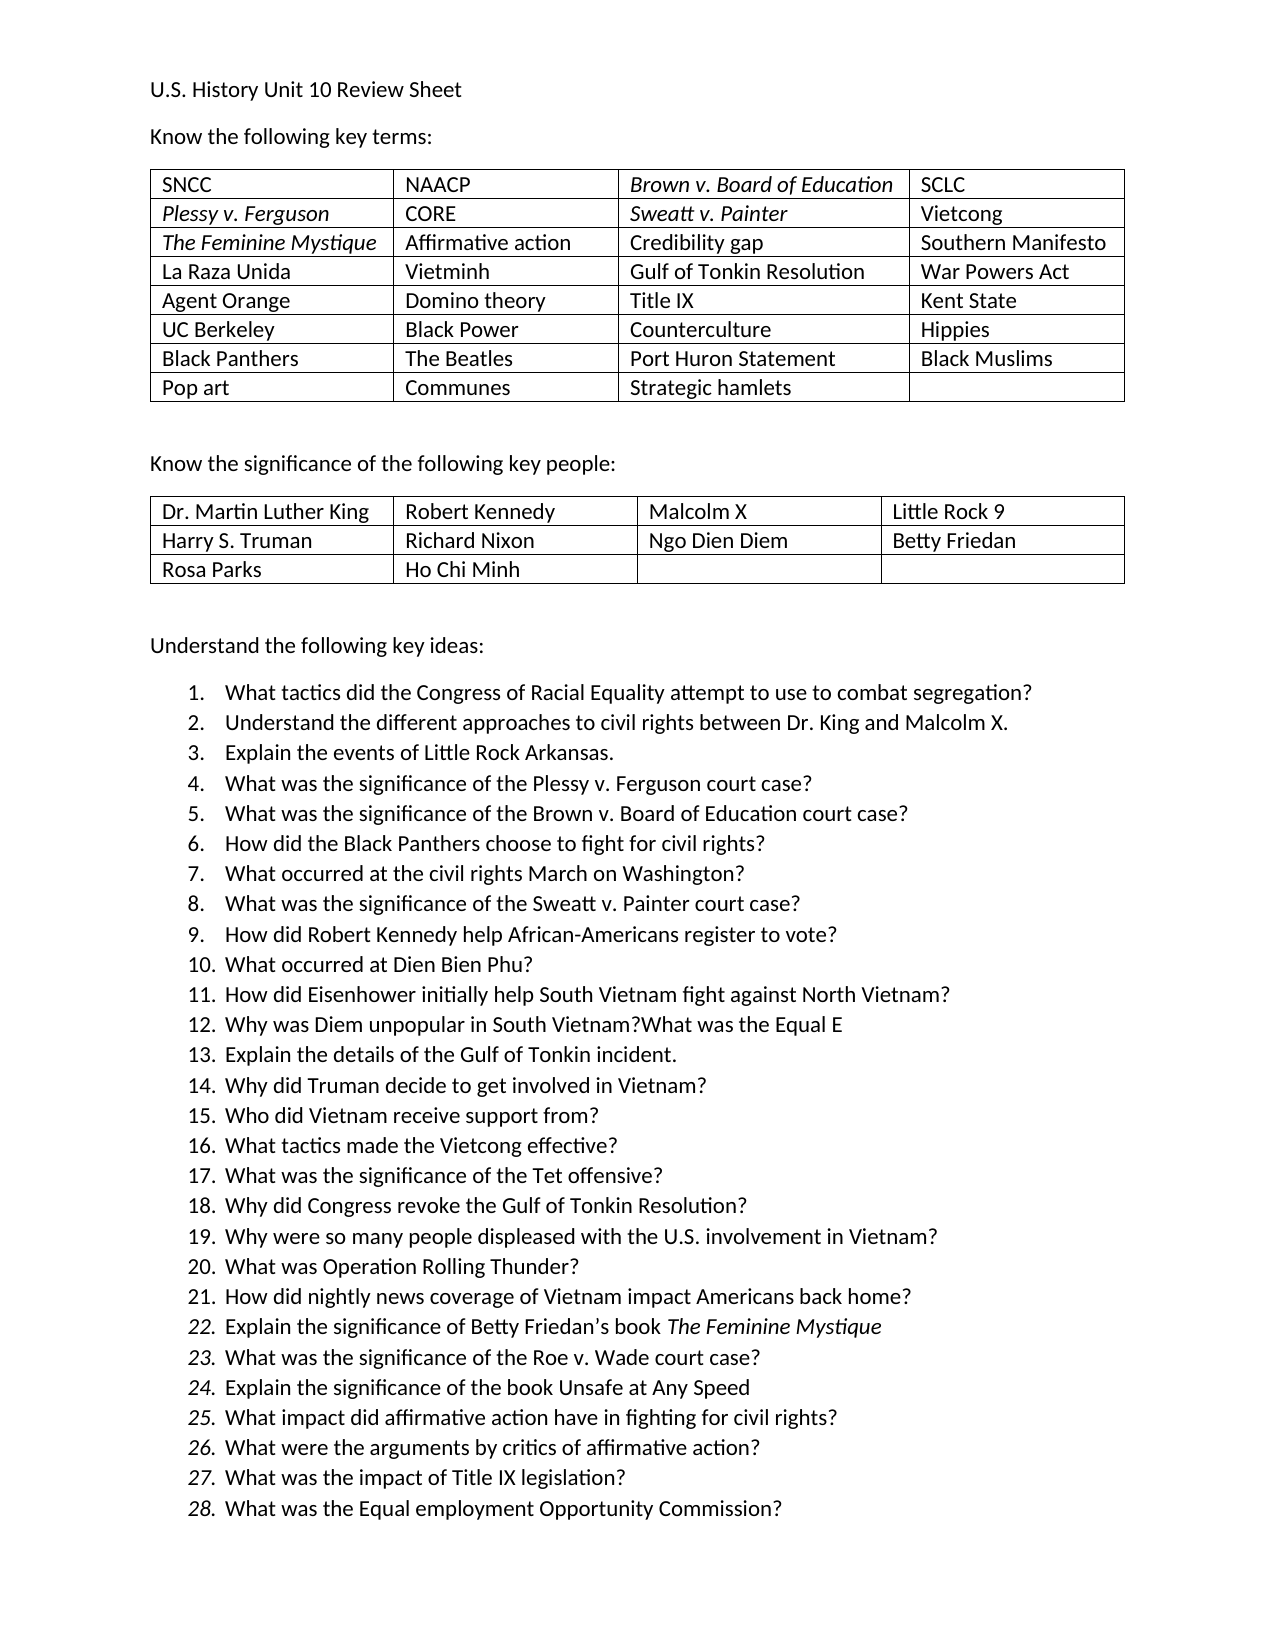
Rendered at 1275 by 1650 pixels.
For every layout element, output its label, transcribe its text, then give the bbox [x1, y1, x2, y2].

text Know the significance of the following key people: [150, 449, 1125, 477]
table_cell Domino theory [394, 286, 618, 314]
table_cell Title IX [619, 286, 909, 314]
list Explain the events of Little Rock Arkansas. [187, 738, 1125, 766]
list Understand the different approaches to civil rights between Dr. King and Malcolm X. [187, 708, 1125, 736]
table_header Malcolm X [638, 497, 881, 525]
table_cell [910, 373, 1124, 401]
list What was the significance of the Sweatt v. Painter court case? [187, 889, 1125, 917]
table_cell Strategic hamlets [619, 373, 909, 401]
table_cell La Raza Unida [151, 257, 393, 285]
list What was the significance of the Tet offensive? [187, 1161, 1125, 1189]
list What tactics did the Congress of Racial Equality attempt to use to combat segregation? [187, 678, 1125, 706]
table_header Dr. Martin Luther King [151, 497, 393, 525]
list What was Operation Rolling Thunder? [187, 1252, 1125, 1280]
list How did Robert Kennedy help African-Americans register to vote? [187, 920, 1125, 948]
list How did nightly news coverage of Vietnam impact Americans back home? [187, 1282, 1125, 1310]
table_cell Gulf of Tonkin Resolution [619, 257, 909, 285]
list What was the Equal employment Opportunity Commission? [187, 1494, 1125, 1522]
table_header Little Rock 9 [882, 497, 1124, 525]
table_cell Vietminh [394, 257, 618, 285]
table_cell Kent State [910, 286, 1124, 314]
table_cell Harry S. Truman [151, 526, 393, 554]
table_cell Affirmative action [394, 228, 618, 256]
table_header Brown v. Board of Education [619, 170, 909, 198]
list Why were so many people displeased with the U.S. involvement in Vietnam? [187, 1222, 1125, 1250]
table_cell The Beatles [394, 344, 618, 372]
table_cell Black Power [394, 315, 618, 343]
table_cell Port Huron Statement [619, 344, 909, 372]
list How did the Black Panthers choose to fight for civil rights? [187, 829, 1125, 857]
table_cell Plessy v. Ferguson [151, 199, 393, 227]
table_cell The Feminine Mystique [151, 228, 393, 256]
list How did Eisenhower initially help South Vietnam fight against North Vietnam? [187, 980, 1125, 1008]
table_cell CORE [394, 199, 618, 227]
table_cell Black Panthers [151, 344, 393, 372]
table_header SCLC [910, 170, 1124, 198]
list Why was Diem unpopular in South Vietnam?What was the Equal E [187, 1010, 1125, 1038]
table_header NAACP [394, 170, 618, 198]
table_cell [638, 555, 881, 583]
text Know the following key terms: [150, 122, 1125, 150]
list What occurred at the civil rights March on Washington? [187, 859, 1125, 887]
list What was the significance of the Roe v. Wade court case? [187, 1343, 1125, 1371]
table_cell Credibility gap [619, 228, 909, 256]
table_cell Pop art [151, 373, 393, 401]
list What tactics made the Vietcong effective? [187, 1131, 1125, 1159]
list Explain the details of the Gulf of Tonkin incident. [187, 1041, 1125, 1068]
table_cell Black Muslims [910, 344, 1124, 372]
table_cell Southern Manifesto [910, 228, 1124, 256]
list Why did Congress revoke the Gulf of Tonkin Resolution? [187, 1192, 1125, 1219]
table_cell War Powers Act [910, 257, 1124, 285]
list Why did Truman decide to get involved in Vietnam? [187, 1071, 1125, 1099]
table_cell Rosa Parks [151, 555, 393, 583]
table_cell Richard Nixon [394, 526, 637, 554]
table_header Robert Kennedy [394, 497, 637, 525]
list What were the arguments by critics of affirmative action? [187, 1433, 1125, 1461]
table_cell Betty Friedan [882, 526, 1124, 554]
list What was the significance of the Brown v. Board of Education court case? [187, 799, 1125, 827]
table_cell Counterculture [619, 315, 909, 343]
table_cell Ngo Dien Diem [638, 526, 881, 554]
list Explain the significance of the book Unsafe at Any Speed [187, 1373, 1125, 1401]
list What occurred at Dien Bien Phu? [187, 950, 1125, 978]
text Understand the following key ideas: [150, 631, 1125, 659]
table_cell Sweatt v. Painter [619, 199, 909, 227]
list Explain the significance of Betty Friedan’s book The Feminine Mystique [187, 1312, 1125, 1340]
text U.S. History Unit 10 Review Sheet [150, 75, 1125, 103]
list What was the impact of Title IX legislation? [187, 1463, 1125, 1491]
list Who did Vietnam receive support from? [187, 1101, 1125, 1129]
table_cell [882, 555, 1124, 583]
table_cell Ho Chi Minh [394, 555, 637, 583]
table_cell Hippies [910, 315, 1124, 343]
table_cell Vietcong [910, 199, 1124, 227]
list What was the significance of the Plessy v. Ferguson court case? [187, 769, 1125, 797]
table_cell Communes [394, 373, 618, 401]
table_cell Agent Orange [151, 286, 393, 314]
list What impact did affirmative action have in fighting for civil rights? [187, 1403, 1125, 1431]
table_header SNCC [151, 170, 393, 198]
table_cell UC Berkeley [151, 315, 393, 343]
